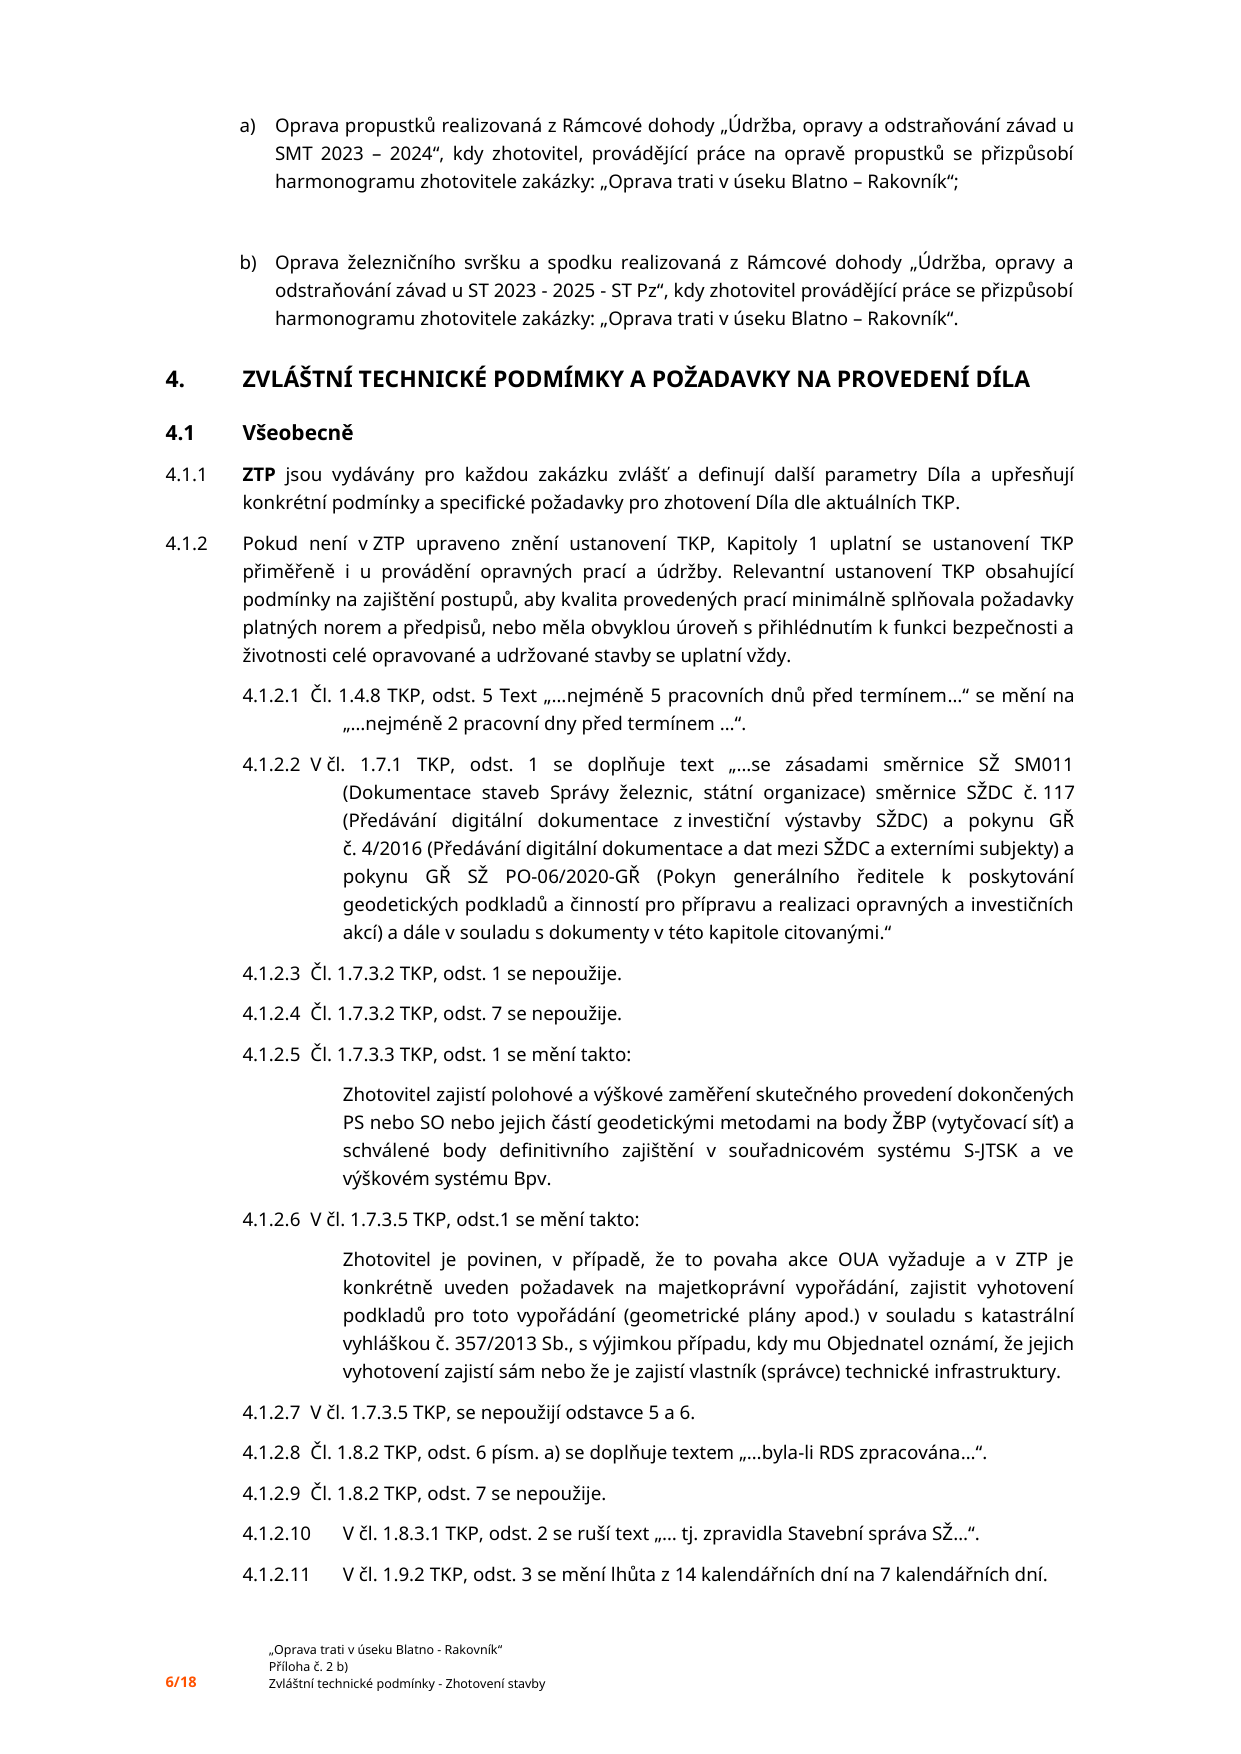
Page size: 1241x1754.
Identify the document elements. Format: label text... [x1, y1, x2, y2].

text Čl. 1.4.8 TKP, odst. 5 Text „…nejméně 5 pracovních dnů před termínem…“ se mění na „…nejméně 2 pracovní dny před termínem …“. [242, 683, 1075, 736]
text V čl. 1.8.3.1 TKP, odst. 2 se ruší text „… tj. zpravidla Stavební správa SŽ…“. [242, 1521, 1075, 1546]
list Oprava propustků realizovaná z Rámcové dohody „Údržba, opravy a odstraňování závad u SMT 2023 – 2024“, kdy zhotovitel, provádějící práce na opravě propustků se přizpůsobí harmonogramu zhotovitele zakázky: „Oprava trati v úseku Blatno – Rakovník“; [239, 112, 1075, 194]
text ZTP jsou vydávány pro každou zakázku zvlášť a definují další parametry Díla a upřesňují konkrétní podmínky a specifické požadavky pro zhotovení Díla dle aktuálních TKP. [165, 461, 1075, 515]
text Čl. 1.8.2 TKP, odst. 7 se nepoužije. [242, 1480, 1075, 1506]
text V čl. 1.7.3.5 TKP, se nepoužijí odstavce 5 a 6. [242, 1399, 1075, 1424]
text Všeobecně [165, 418, 1075, 446]
text V čl. 1.7.3.5 TKP, odst.1 se mění takto: [242, 1206, 1075, 1231]
text V čl. 1.9.2 TKP, odst. 3 se mění lhůta z 14 kalendářních dní na 7 kalendářních dní. [242, 1561, 1075, 1587]
text Čl. 1.7.3.3 TKP, odst. 1 se mění takto: [242, 1041, 1075, 1066]
text Pokud není v ZTP upraveno znění ustanovení TKP, Kapitoly 1 uplatní se ustanovení TKP přiměřeně i u provádění opravných prací a údržby. Relevantní ustanovení TKP obsahující podmínky na zajištění postupů, aby kvalita provedených prací minimálně splňovala požadavky platných norem a předpisů, nebo měla obvyklou úroveň s přihlédnutím k funkci bezpečnosti a životnosti celé opravované a udržované stavby se uplatní vždy. [165, 530, 1075, 668]
text V čl. 1.7.1 TKP, odst. 1 se doplňuje text „…se zásadami směrnice SŽ SM011 (Dokumentace staveb Správy železnic, státní organizace) směrnice SŽDC č. 117 (Předávání digitální dokumentace z investiční výstavby SŽDC) a pokynu GŘ č. 4/2016 (Předávání digitální dokumentace a dat mezi SŽDC a externími subjekty) a pokynu GŘ SŽ PO-06/2020-GŘ (Pokyn generálního ředitele k poskytování geodetických podkladů a činností pro přípravu a realizaci opravných a investičních akcí) a dále v souladu s dokumenty v této kapitole citovanými.“ [242, 751, 1075, 945]
list Zhotovitel zajistí polohové a výškové zaměření skutečného provedení dokončených PS nebo SO nebo jejich částí geodetickými metodami na body ŽBP (vytyčovací síť) a schválené body definitivního zajištění v souřadnicovém systému S-JTSK a ve výškovém systému Bpv. [343, 1081, 1075, 1191]
text Čl. 1.7.3.2 TKP, odst. 1 se nepoužije. [242, 960, 1075, 985]
list Oprava železničního svršku a spodku realizovaná z Rámcové dohody „Údržba, opravy a odstraňování závad u ST 2023 - 2025 - ST Pz“, kdy zhotovitel provádějící práce se přizpůsobí harmonogramu zhotovitele zakázky: „Oprava trati v úseku Blatno – Rakovník“. [239, 249, 1075, 331]
text Zvláštní TECHNICKÉ podmímky a požadavky na PROVEDENÍ DÍLA [165, 362, 1075, 394]
text Čl. 1.8.2 TKP, odst. 6 písm. a) se doplňuje textem „…byla-li RDS zpracována…“. [242, 1439, 1075, 1465]
text Čl. 1.7.3.2 TKP, odst. 7 se nepoužije. [242, 1000, 1075, 1026]
list Zhotovitel je povinen, v případě, že to povaha akce OUA vyžaduje a v ZTP je konkrétně uveden požadavek na majetkoprávní vypořádání, zajistit vyhotovení podkladů pro toto vypořádání (geometrické plány apod.) v souladu s katastrální vyhláškou č. 357/2013 Sb., s výjimkou případu, kdy mu Objednatel oznámí, že jejich vyhotovení zajistí sám nebo že je zajistí vlastník (správce) technické infrastruktury. [343, 1246, 1075, 1384]
